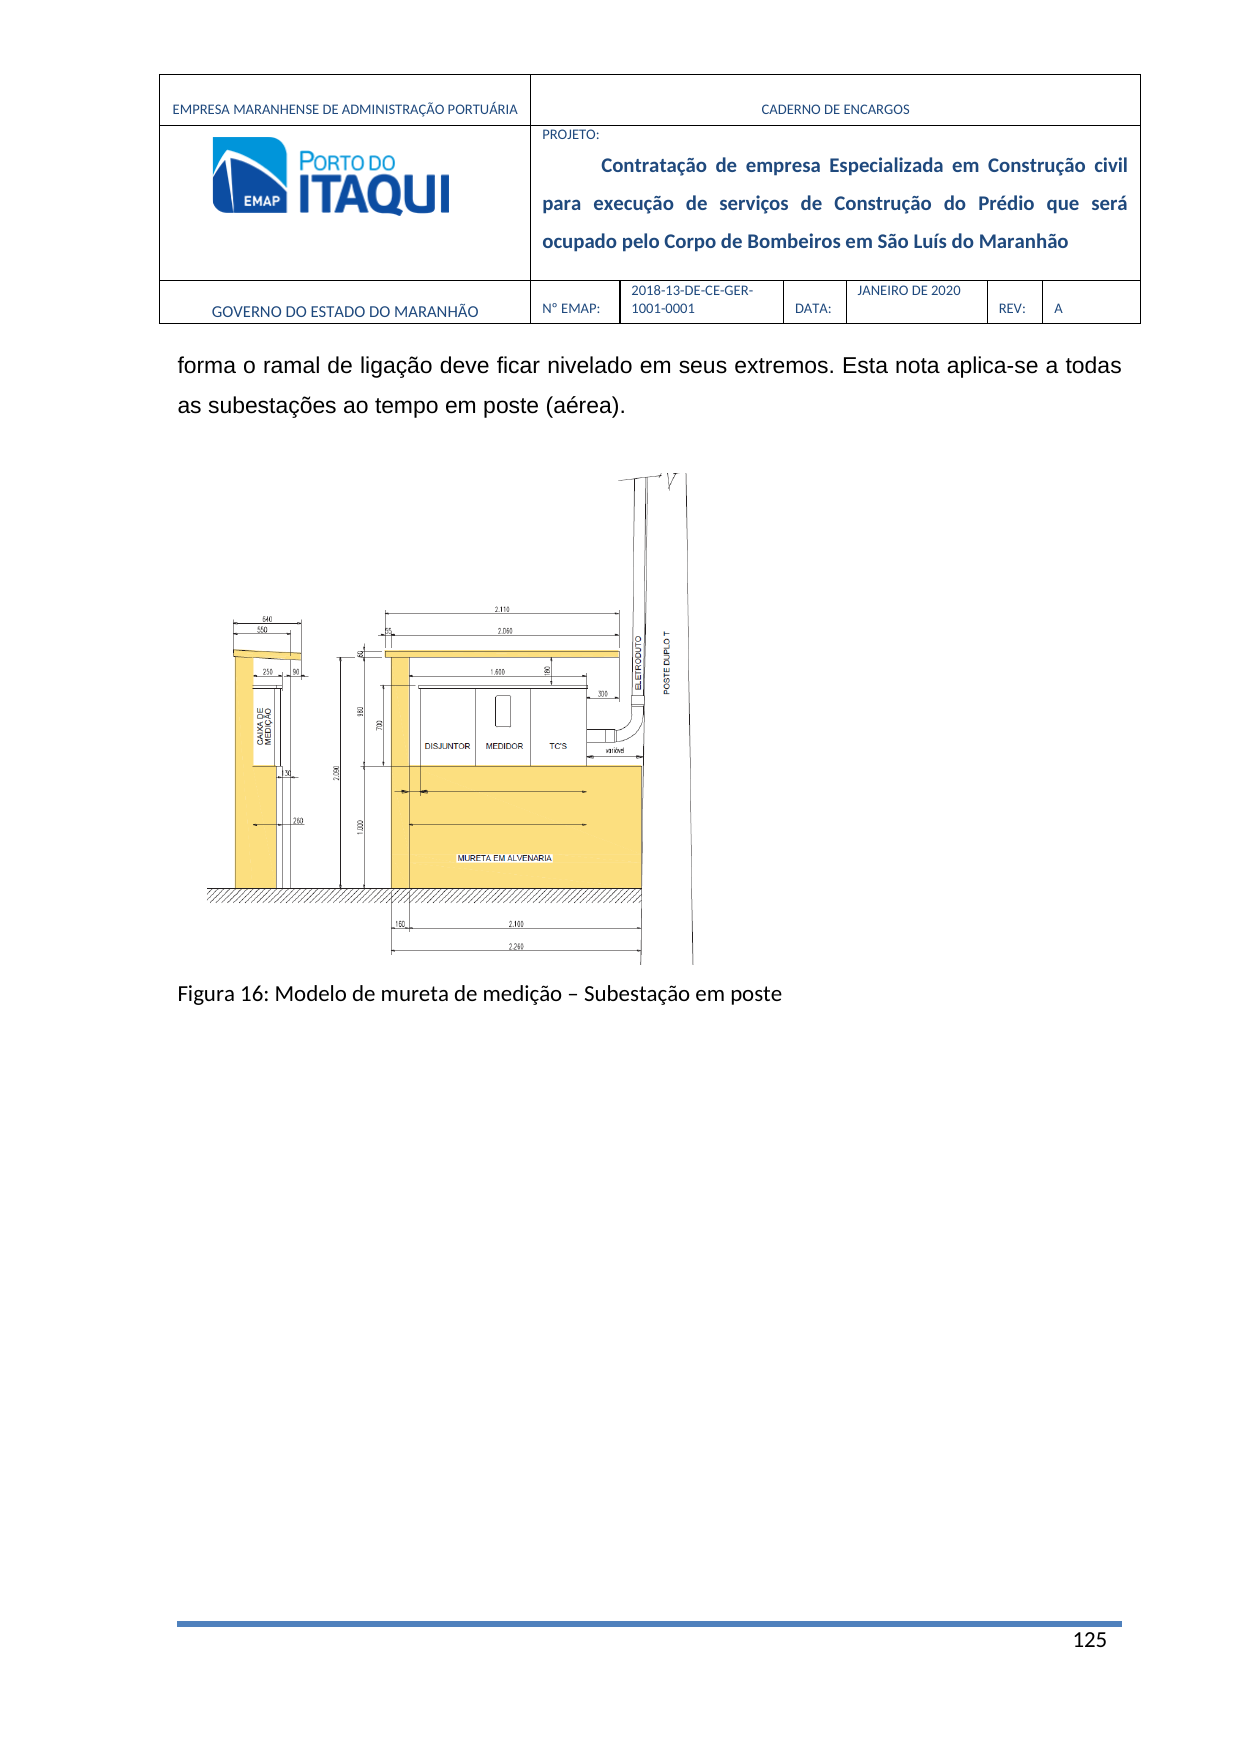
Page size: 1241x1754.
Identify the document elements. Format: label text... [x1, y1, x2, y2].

picture [212, 137, 449, 216]
picture [177, 473, 714, 965]
text Figura 16: Modelo de mureta de medição – Subestação em poste [177, 979, 1122, 1007]
